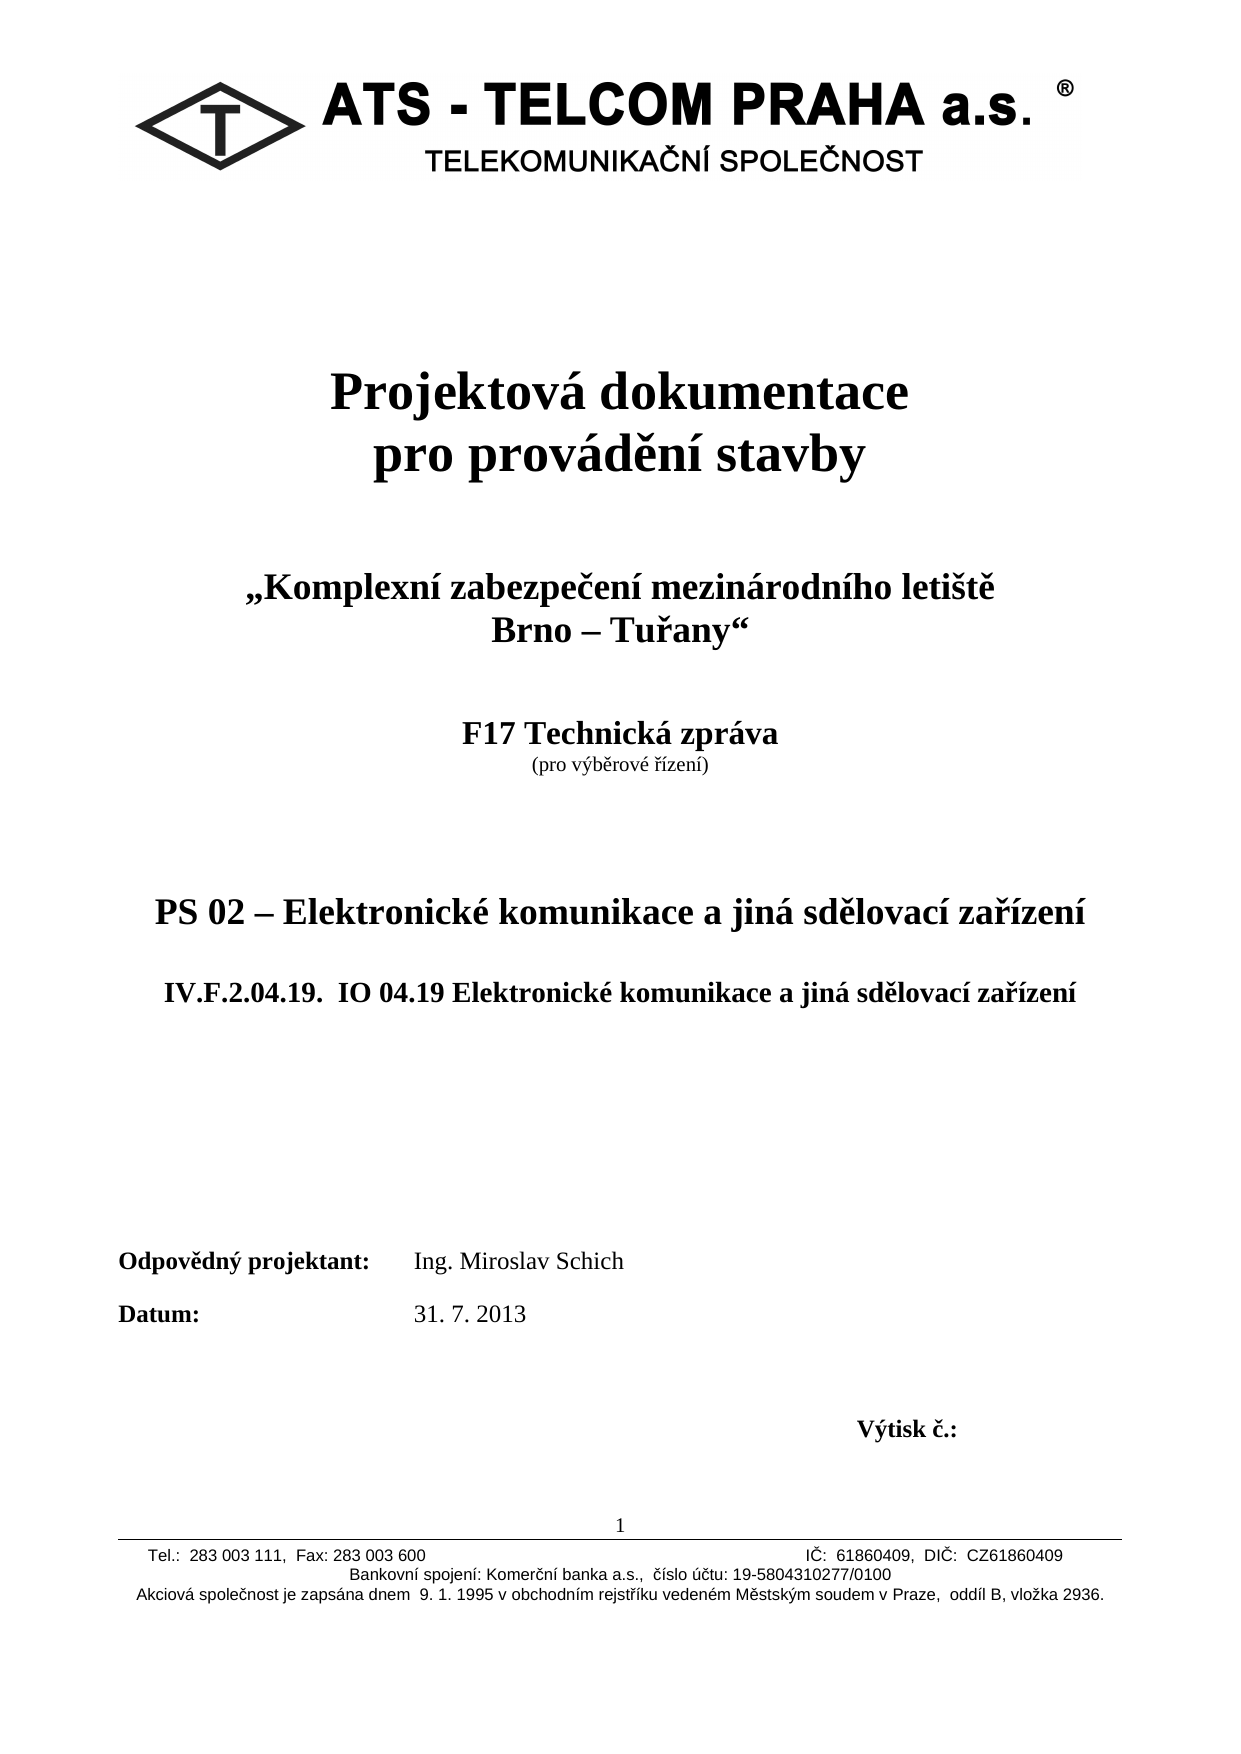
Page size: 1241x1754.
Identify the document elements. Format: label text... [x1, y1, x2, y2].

picture [118, 73, 1083, 181]
text Datum: 31. 7. 2013 [118, 1299, 1122, 1328]
text „Komplexní zabezpečení mezinárodního letiště [118, 565, 1122, 608]
text Výtisk č.: [118, 1414, 1122, 1443]
text pro provádění stavby [118, 421, 1122, 483]
text Odpovědný projektant: Ing. Miroslav Schich [118, 1246, 1122, 1299]
text Projektová dokumentace [118, 359, 1122, 421]
text (pro výběrové řízení) [118, 752, 1122, 776]
text PS 02 – Elektronické komunikace a jiná sdělovací zařízení [118, 889, 1122, 932]
text Brno – Tuřany“ [118, 608, 1122, 651]
text F17 Technická zpráva [118, 713, 1122, 752]
text IV.F.2.04.19. IO 04.19 Elektronické komunikace a jiná sdělovací zařízení [118, 975, 1122, 1009]
